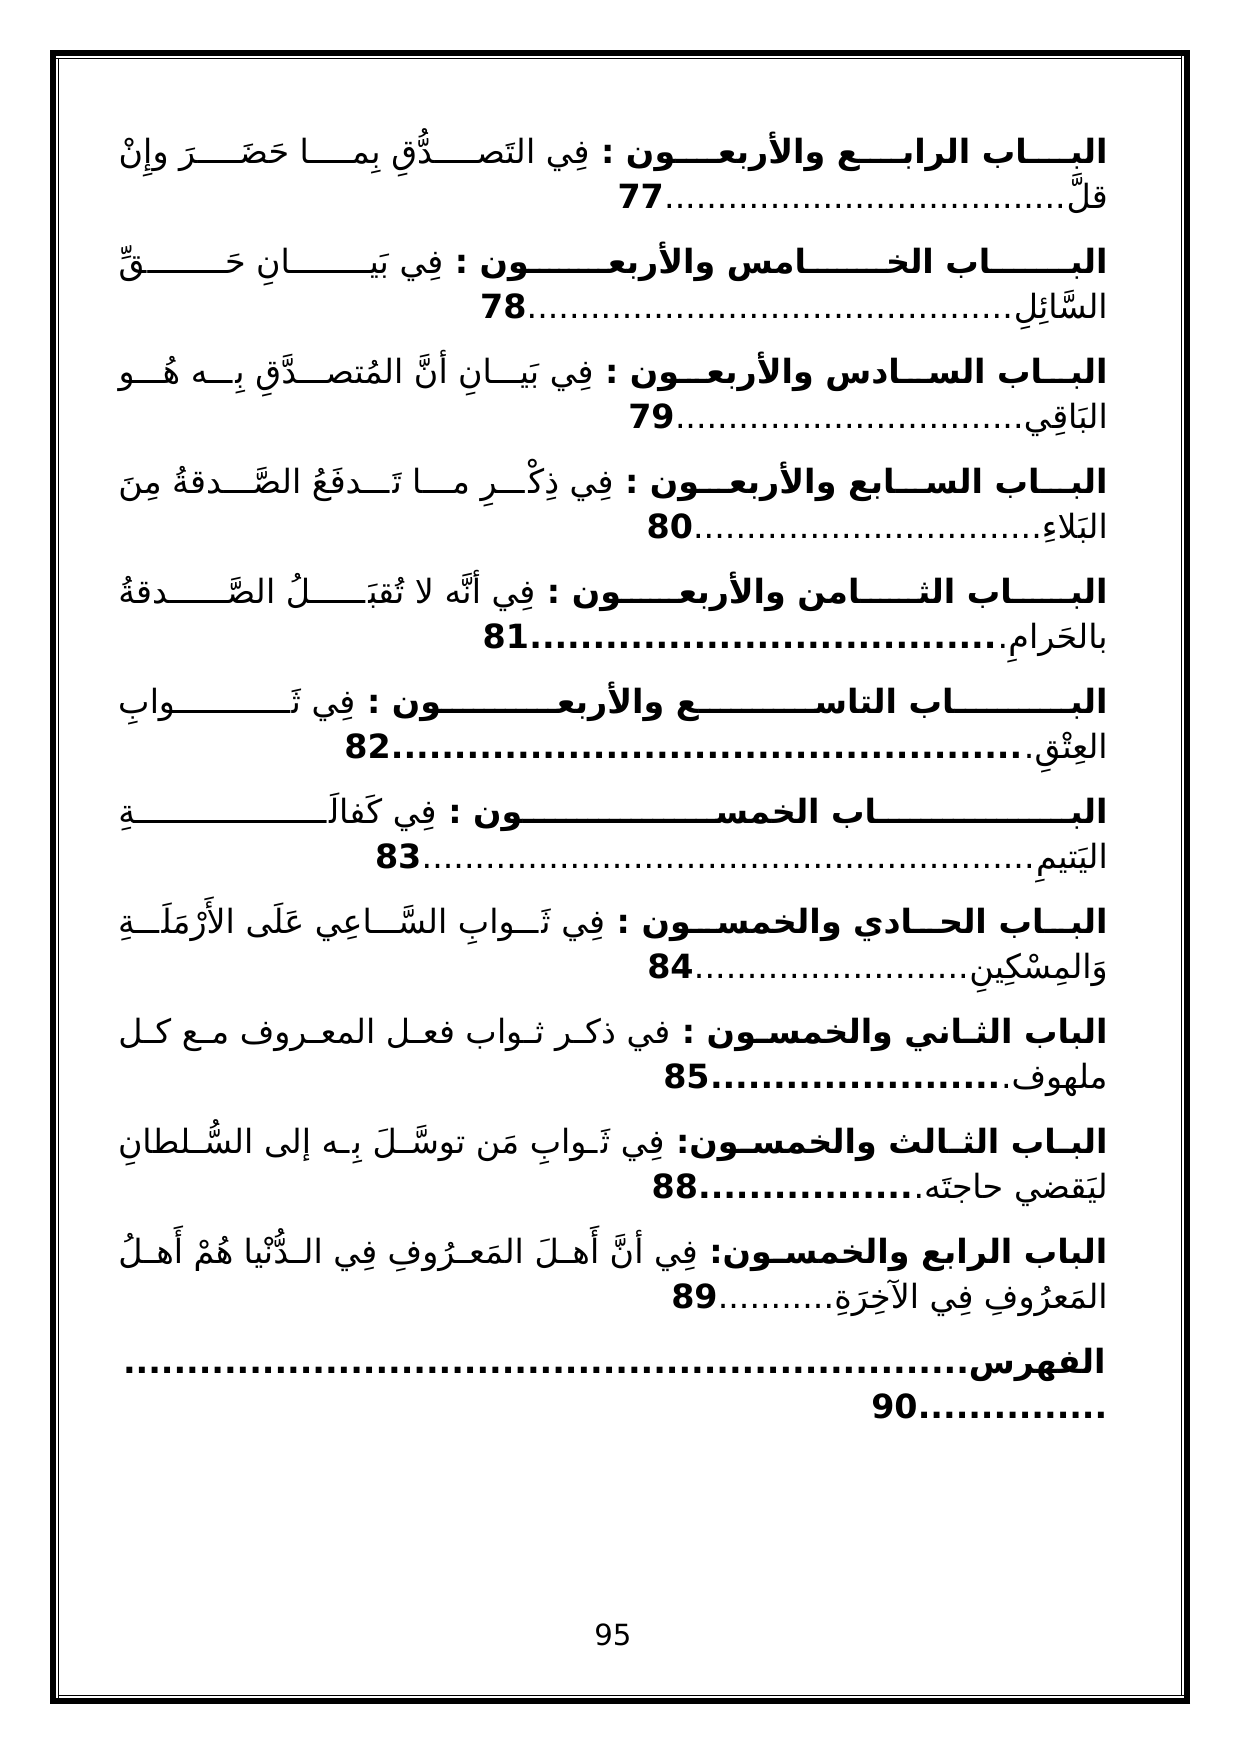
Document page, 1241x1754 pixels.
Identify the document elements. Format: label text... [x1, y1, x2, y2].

text الباب التاسع والأربعون : فِي ثَوابِ العِتْقِ...................................................82 [118, 683, 1107, 766]
text الباب الثامن والأربعون : فِي أنَّه لا تُقبَلُ الصَّدقةُ بالحَرامِ......................................81 [118, 573, 1107, 656]
text الباب الخمسون : فِي كَفالَةِ اليَتيمِ..........................................................83 [118, 793, 1107, 876]
text الباب السابع والأربعون : فِي ذِكْرِ ما تَدفَعُ الصَّدقةُ مِنَ البَلاءِ.................................80 [118, 463, 1107, 546]
text الفهرس..................................................................................90 [118, 1343, 1107, 1426]
text الباب الحادي والخمسون : فِي ثَوابِ السَّاعِي عَلَى الأَرْمَلَةِ وَالمِسْكِينِ..........................84 [118, 903, 1107, 986]
text الباب الرابع والأربعون : فِي التَصدُّقِ بِما حَضَرَ وإِنْ قلَّ......................................77 [118, 133, 1107, 216]
text الباب السادس والأربعون : فِي بَيانِ أنَّ المُتصدَّقِ بِه هُو البَاقِي.................................79 [118, 353, 1107, 436]
text الباب الثاني والخمسون : في ذكر ثواب فعل المعروف مع كل ملهوف........................85 [118, 1013, 1107, 1096]
text الباب الرابع والخمسون: فِي أنَّ أَهلَ المَعرُوفِ فِي الدُّنْيا هُمْ أَهلُ المَعرُوفِ فِي الآخِرَةِ...........89 [118, 1233, 1107, 1316]
text الباب الثالث والخمسون: فِي ثَوابِ مَن توسَّلَ بِه إلى السُّلطانِ ليَقضي حاجتَه..................88 [118, 1123, 1107, 1206]
text الباب الخامس والأربعون : فِي بَيانِ حَقِّ السَّائِلِ..............................................78 [118, 243, 1107, 326]
